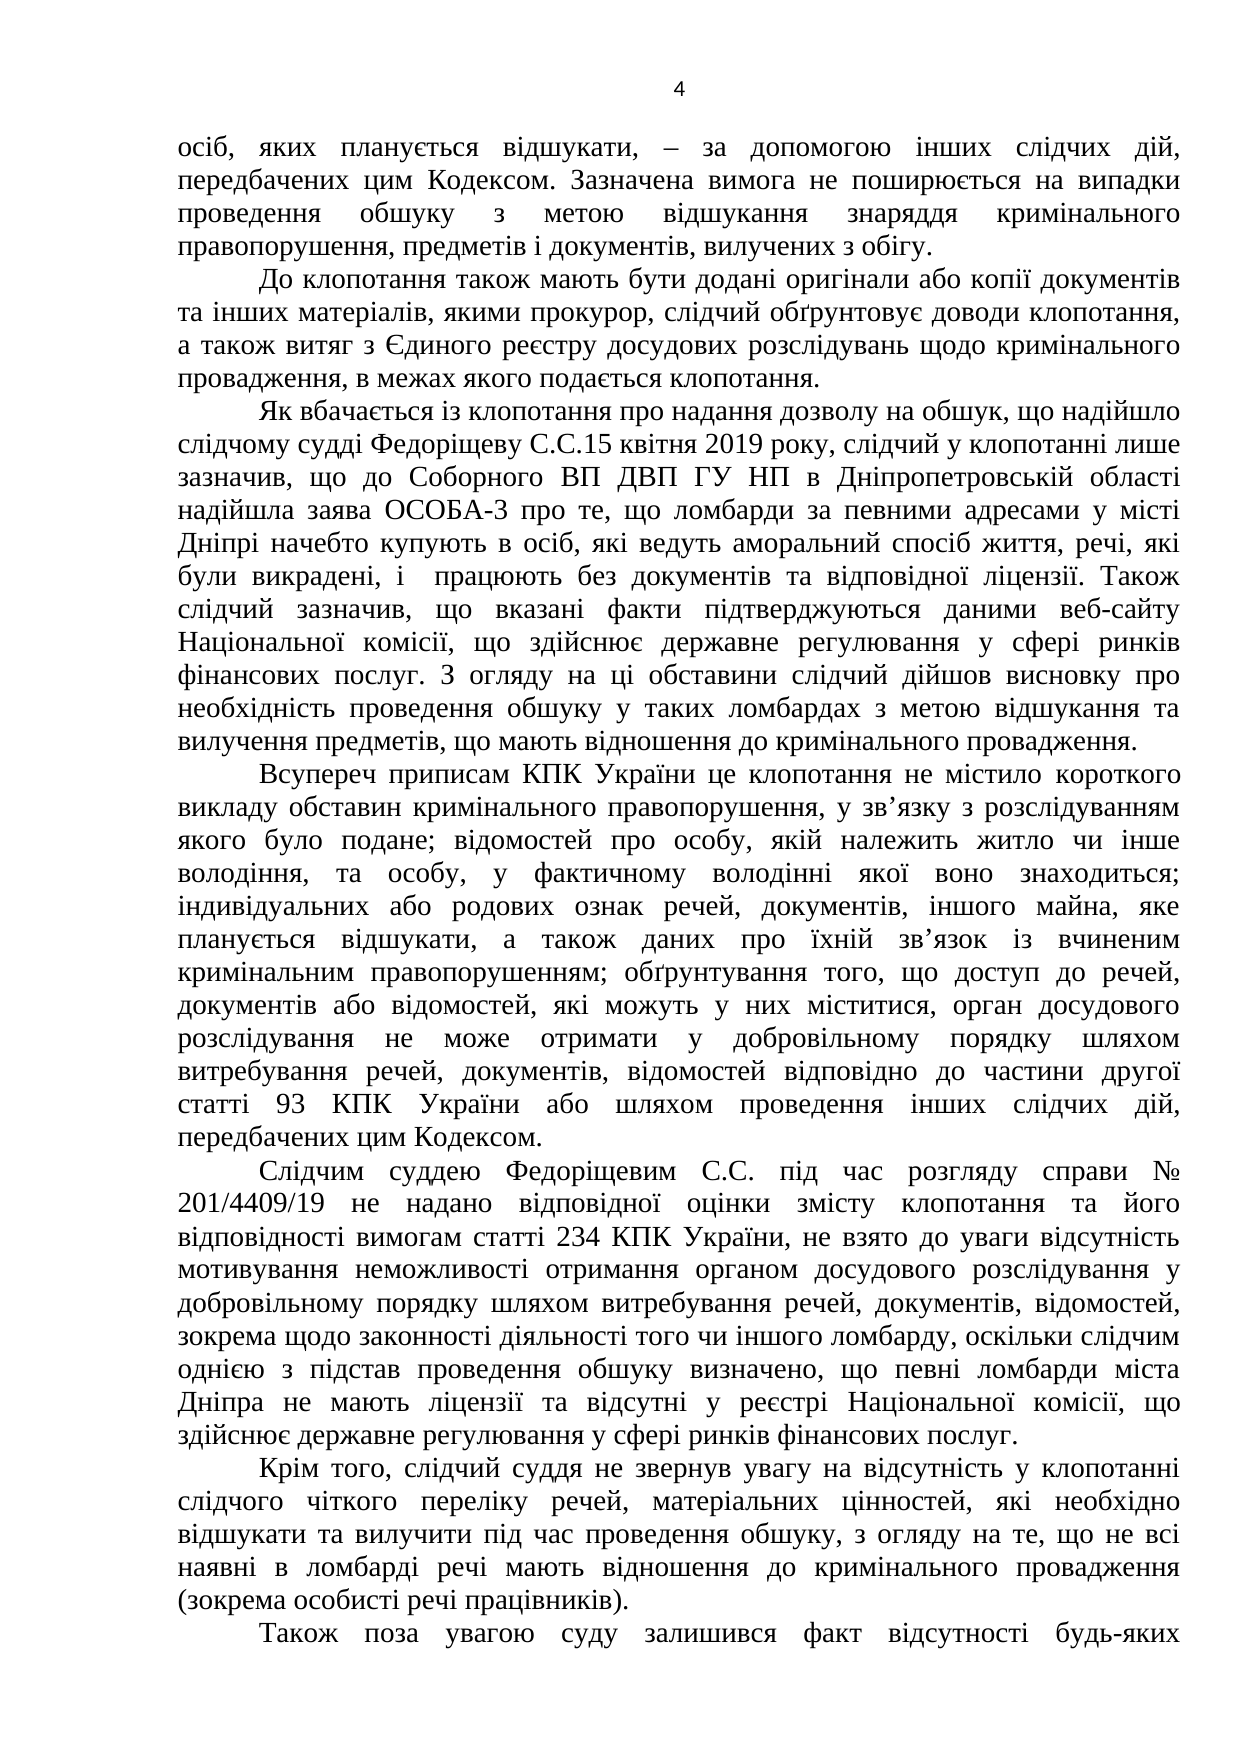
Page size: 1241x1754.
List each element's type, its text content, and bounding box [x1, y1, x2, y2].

text Всупереч приписам КПК України це клопотання не містило короткого викладу обставин кримінального правопорушення, у зв’язку з розслідуванням якого було подане; відомостей про особу, якій належить житло чи інше володіння, та особу, у фактичному володінні якої воно знаходиться; індивідуальних або родових ознак речей, документів, іншого майна, яке планується відшукати, а також даних про їхній зв’язок із вчиненим кримінальним правопорушенням; обґрунтування того, що доступ до речей, документів або відомостей, які можуть у них міститися, орган досудового розслідування не може отримати у добровільному порядку шляхом витребування речей, документів, відомостей відповідно до частини другої статті 93 КПК України або шляхом проведення інших слідчих дій, передбачених цим Кодексом. [177, 757, 1181, 1153]
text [177, 130, 1181, 262]
text До клопотання також мають бути додані оригінали або копії документів та інших матеріалів, якими прокурор, слідчий обґрунтовує доводи клопотання, а також витяг з Єдиного реєстру досудових розслідувань щодо кримінального провадження, в межах якого подається клопотання. [177, 262, 1181, 394]
text Крім того, слідчий суддя не звернув увагу на відсутність у клопотанні слідчого чіткого переліку речей, матеріальних цінностей, які необхідно відшукати та вилучити під час проведення обшуку, з огляду на те, що не всі наявні в ломбарді речі мають відношення до кримінального провадження (зокрема особисті речі працівників). [177, 1451, 1181, 1616]
text Слідчим суддею Федоріщевим С.С. під час розгляду справи № 201/4409/19 не надано відповідної оцінки змісту клопотання та його відповідності вимогам статті 234 КПК України, не взято до уваги відсутність мотивування неможливості отримання органом досудового розслідування у добровільному порядку шляхом витребування речей, документів, відомостей, зокрема щодо законності діяльності того чи іншого ломбарду, оскільки слідчим однією з підстав проведення обшуку визначено, що певні ломбарди міста Дніпра не мають ліцензії та відсутні у реєстрі Національної комісії, що здійснює державне регулювання у сфері ринків фінансових послуг. [177, 1153, 1181, 1451]
text Як вбачається із клопотання про надання дозволу на обшук, що надійшло слідчому судді Федоріщеву С.С.15 квітня 2019 року, слідчий у клопотанні лише зазначив, що до Соборного ВП ДВП ГУ НП в Дніпропетровській області надійшла заява ОСОБА-3 про те, що ломбарди за певними адресами у місті Дніпрі начебто купують в осіб, які ведуть аморальний спосіб життя, речі, які були викрадені, і працюють без документів та відповідної ліцензії. Також слідчий зазначив, що вказані факти підтверджуються даними веб-сайту Національної комісії, що здійснює державне регулювання у сфері ринків фінансових послуг. З огляду на ці обставини слідчий дійшов висновку про необхідність проведення обшуку у таких ломбардах з метою відшукання та вилучення предметів, що мають відношення до кримінального провадження. [177, 394, 1181, 757]
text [177, 1616, 1181, 1649]
